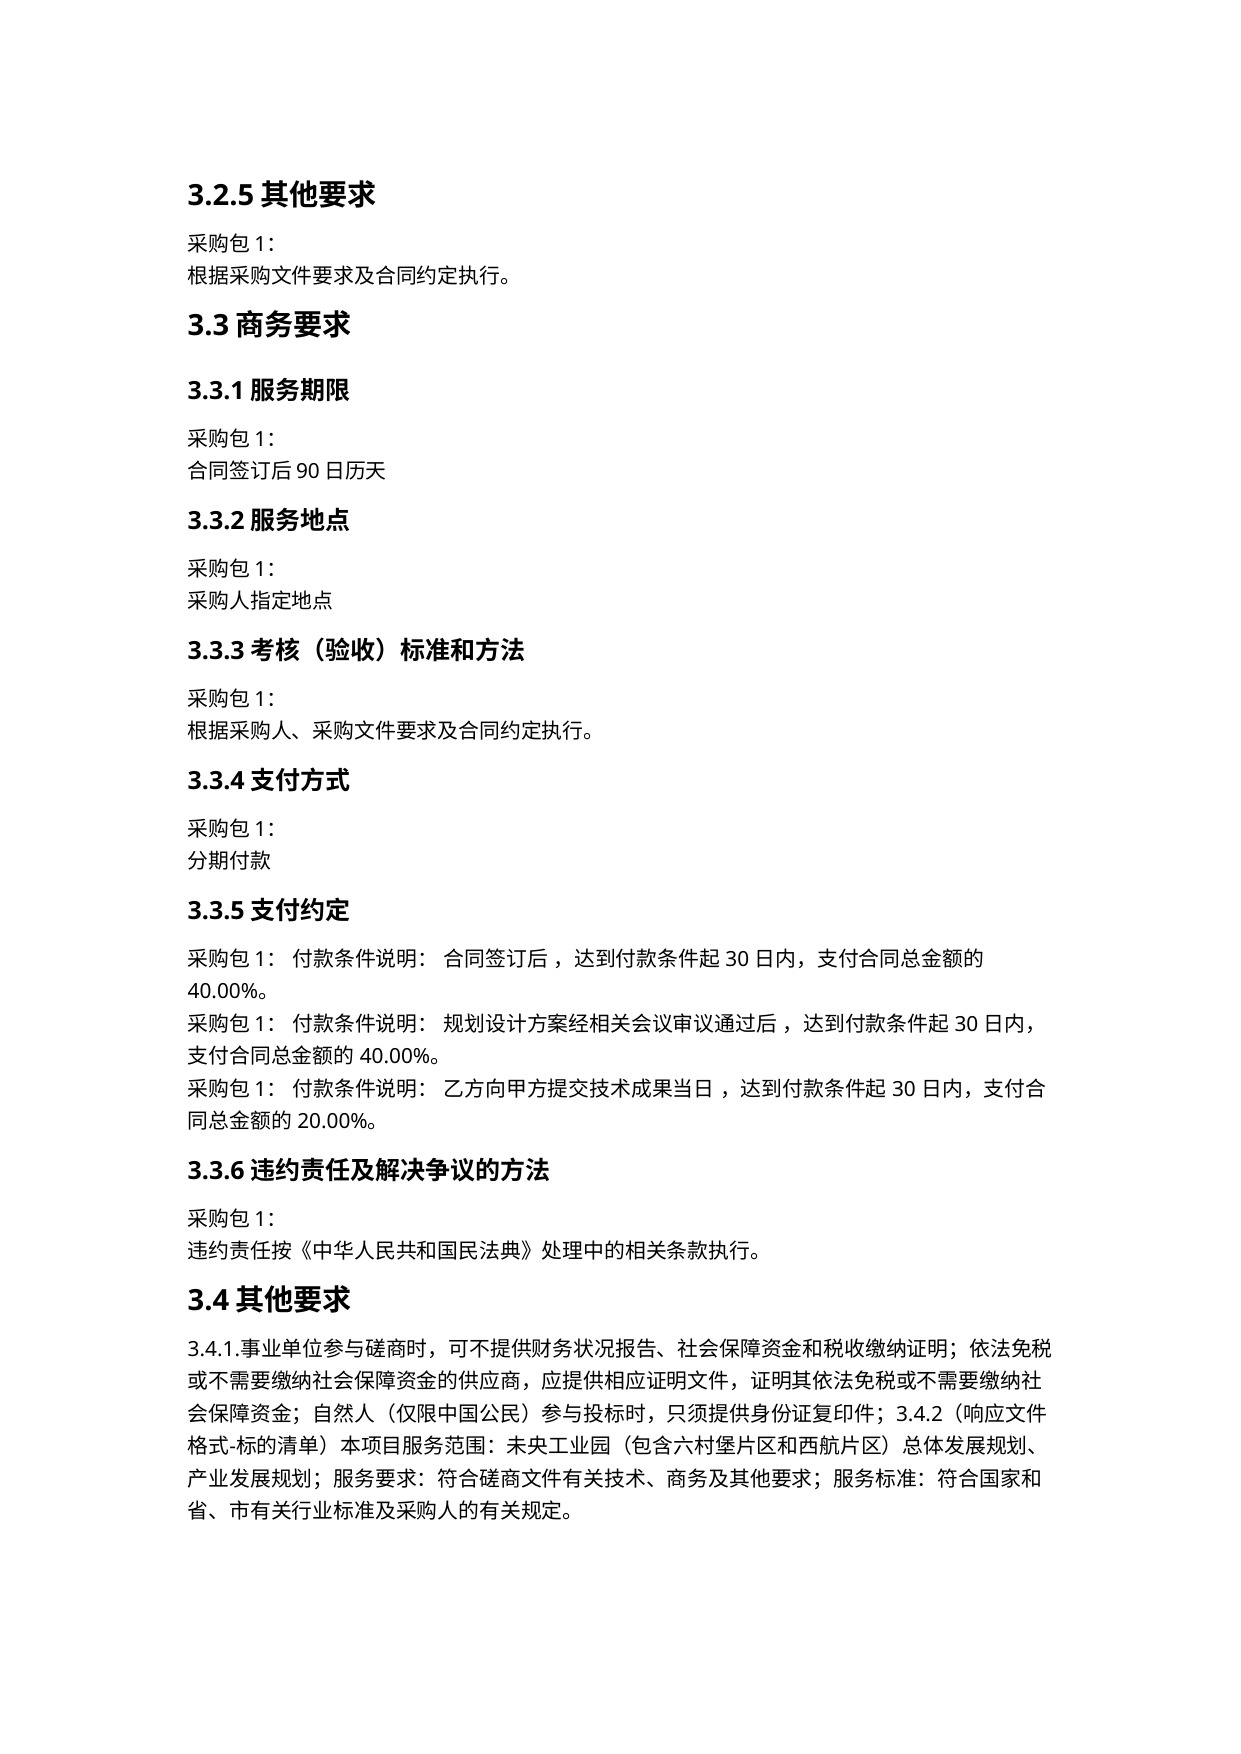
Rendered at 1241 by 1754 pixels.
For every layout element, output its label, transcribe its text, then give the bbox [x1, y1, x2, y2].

text 3.3.2服务地点 [187, 487, 1053, 552]
text 3.2.5其他要求 [187, 162, 1053, 227]
text 采购包1： 付款条件说明： 规划设计方案经相关会议审议通过后 ，达到付款条件起 30 日内，支付合同总金额的 40.00%。 [187, 1007, 1053, 1072]
text 采购包1： [187, 422, 1053, 454]
text 3.4.1.事业单位参与磋商时，可不提供财务状况报告、社会保障资金和税收缴纳证明；依法免税或不需要缴纳社会保障资金的供应商，应提供相应证明文件，证明其依法免税或不需要缴纳社会保障资金；自然人（仅限中国公民）参与投标时，只须提供身份证复印件；3.4.2（响应文件格式-标的清单）本项目服务范围：未央工业园（包含六村堡片区和西航片区）总体发展规划、产业发展规划；服务要求：符合磋商文件有关技术、商务及其他要求；服务标准：符合国家和省、市有关行业标准及采购人的有关规定。 [187, 1332, 1053, 1527]
text 3.3.1服务期限 [187, 357, 1053, 422]
text 合同签订后90日历天 [187, 454, 1053, 487]
text 3.3.5支付约定 [187, 877, 1053, 942]
text 根据采购人、采购文件要求及合同约定执行。 [187, 714, 1053, 747]
text 3.3商务要求 [187, 292, 1053, 357]
text 分期付款 [187, 844, 1053, 877]
text 采购包1： 付款条件说明： 乙方向甲方提交技术成果当日 ，达到付款条件起 30 日内，支付合同总金额的 20.00%。 [187, 1072, 1053, 1137]
text 采购包1： 付款条件说明： 合同签订后 ，达到付款条件起 30 日内，支付合同总金额的 40.00%。 [187, 942, 1053, 1007]
text 违约责任按《中华人民共和国民法典》处理中的相关条款执行。 [187, 1234, 1053, 1267]
text 采购人指定地点 [187, 584, 1053, 617]
text 3.4其他要求 [187, 1267, 1053, 1332]
text 采购包1： [187, 552, 1053, 584]
text 采购包1： [187, 812, 1053, 844]
text 根据采购文件要求及合同约定执行。 [187, 259, 1053, 292]
text 采购包1： [187, 227, 1053, 259]
text 3.3.6违约责任及解决争议的方法 [187, 1137, 1053, 1202]
text 3.3.3考核（验收）标准和方法 [187, 617, 1053, 682]
text 3.3.4支付方式 [187, 747, 1053, 812]
text 采购包1： [187, 1202, 1053, 1234]
text 采购包1： [187, 682, 1053, 714]
